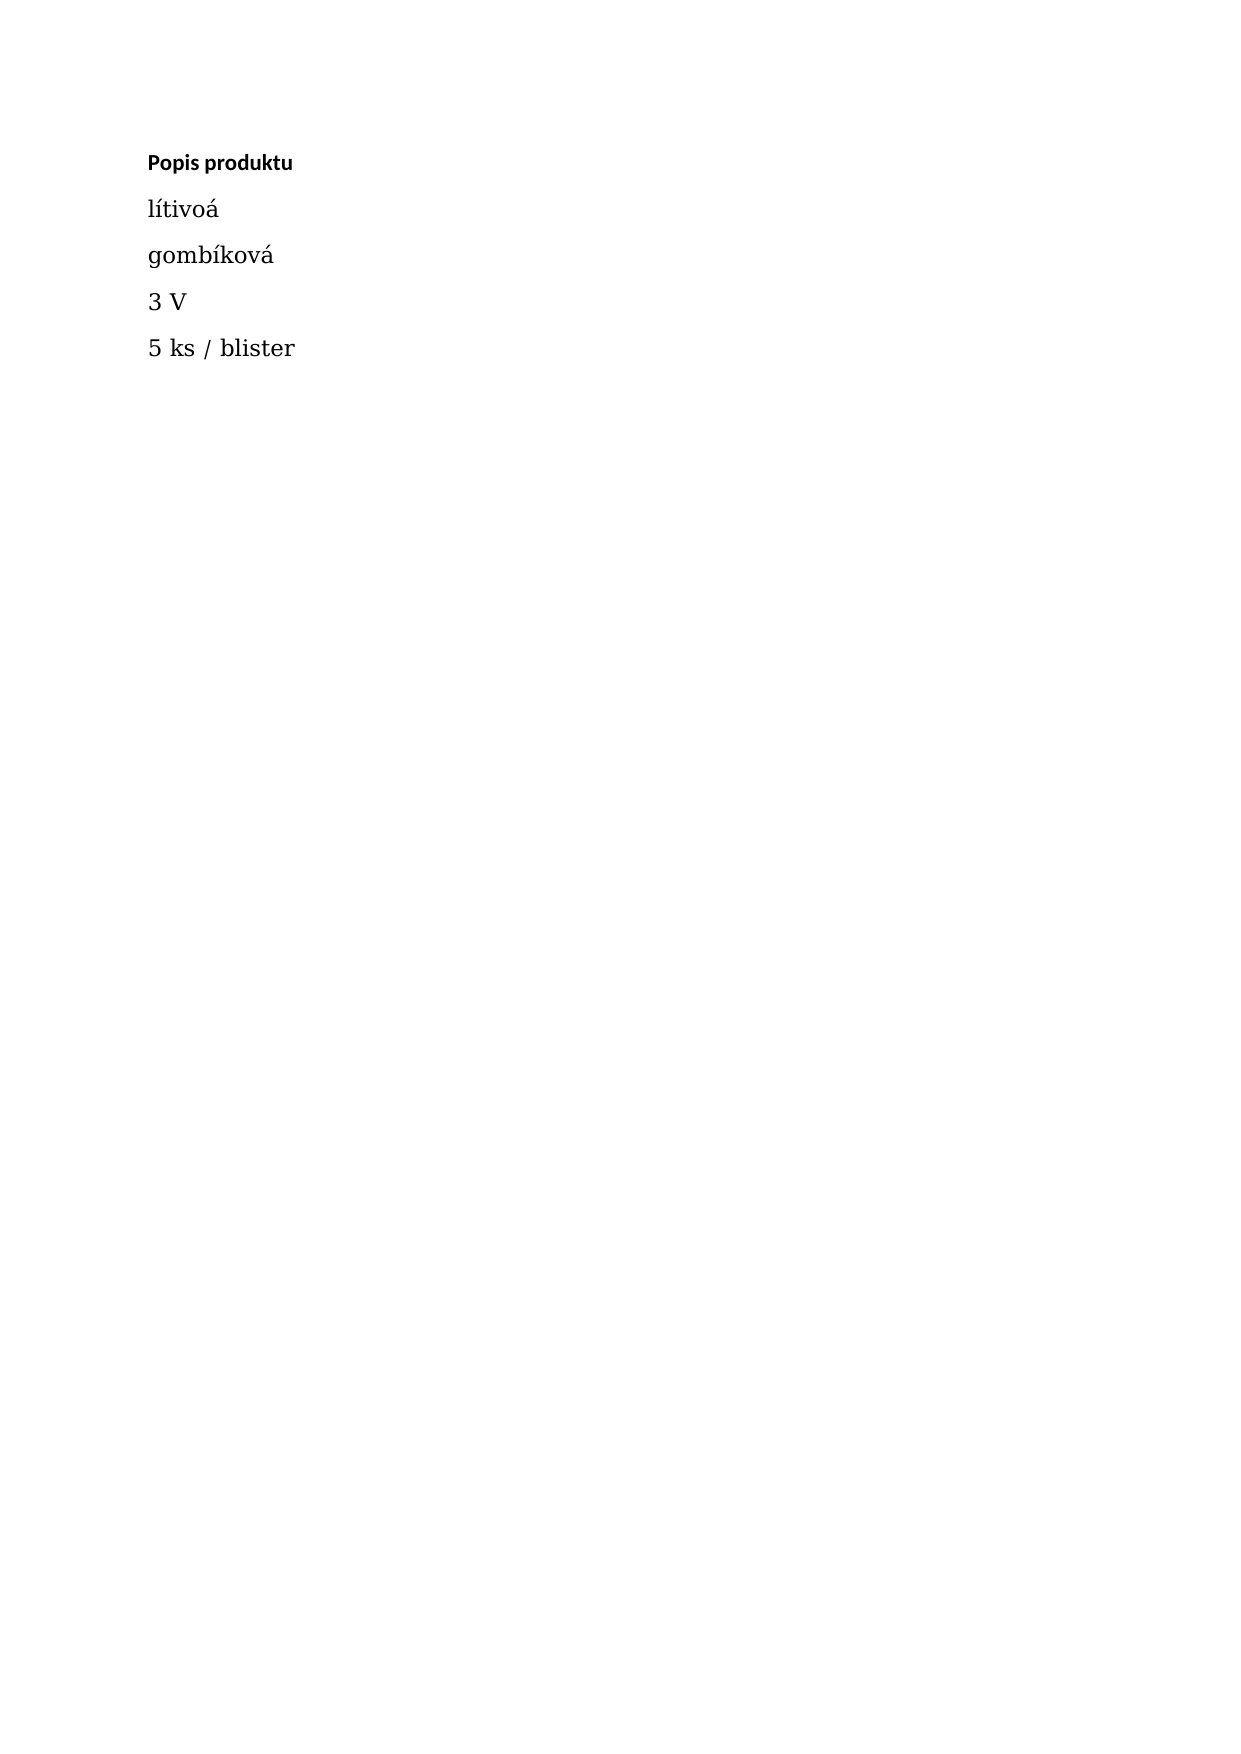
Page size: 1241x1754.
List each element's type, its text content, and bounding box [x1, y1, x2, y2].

text gombíková [148, 241, 1093, 268]
text 5 ks / blister [148, 333, 1093, 361]
text 3 V [148, 287, 1093, 315]
text Popis produktu [148, 148, 1093, 176]
text lítivoá [148, 194, 1093, 222]
